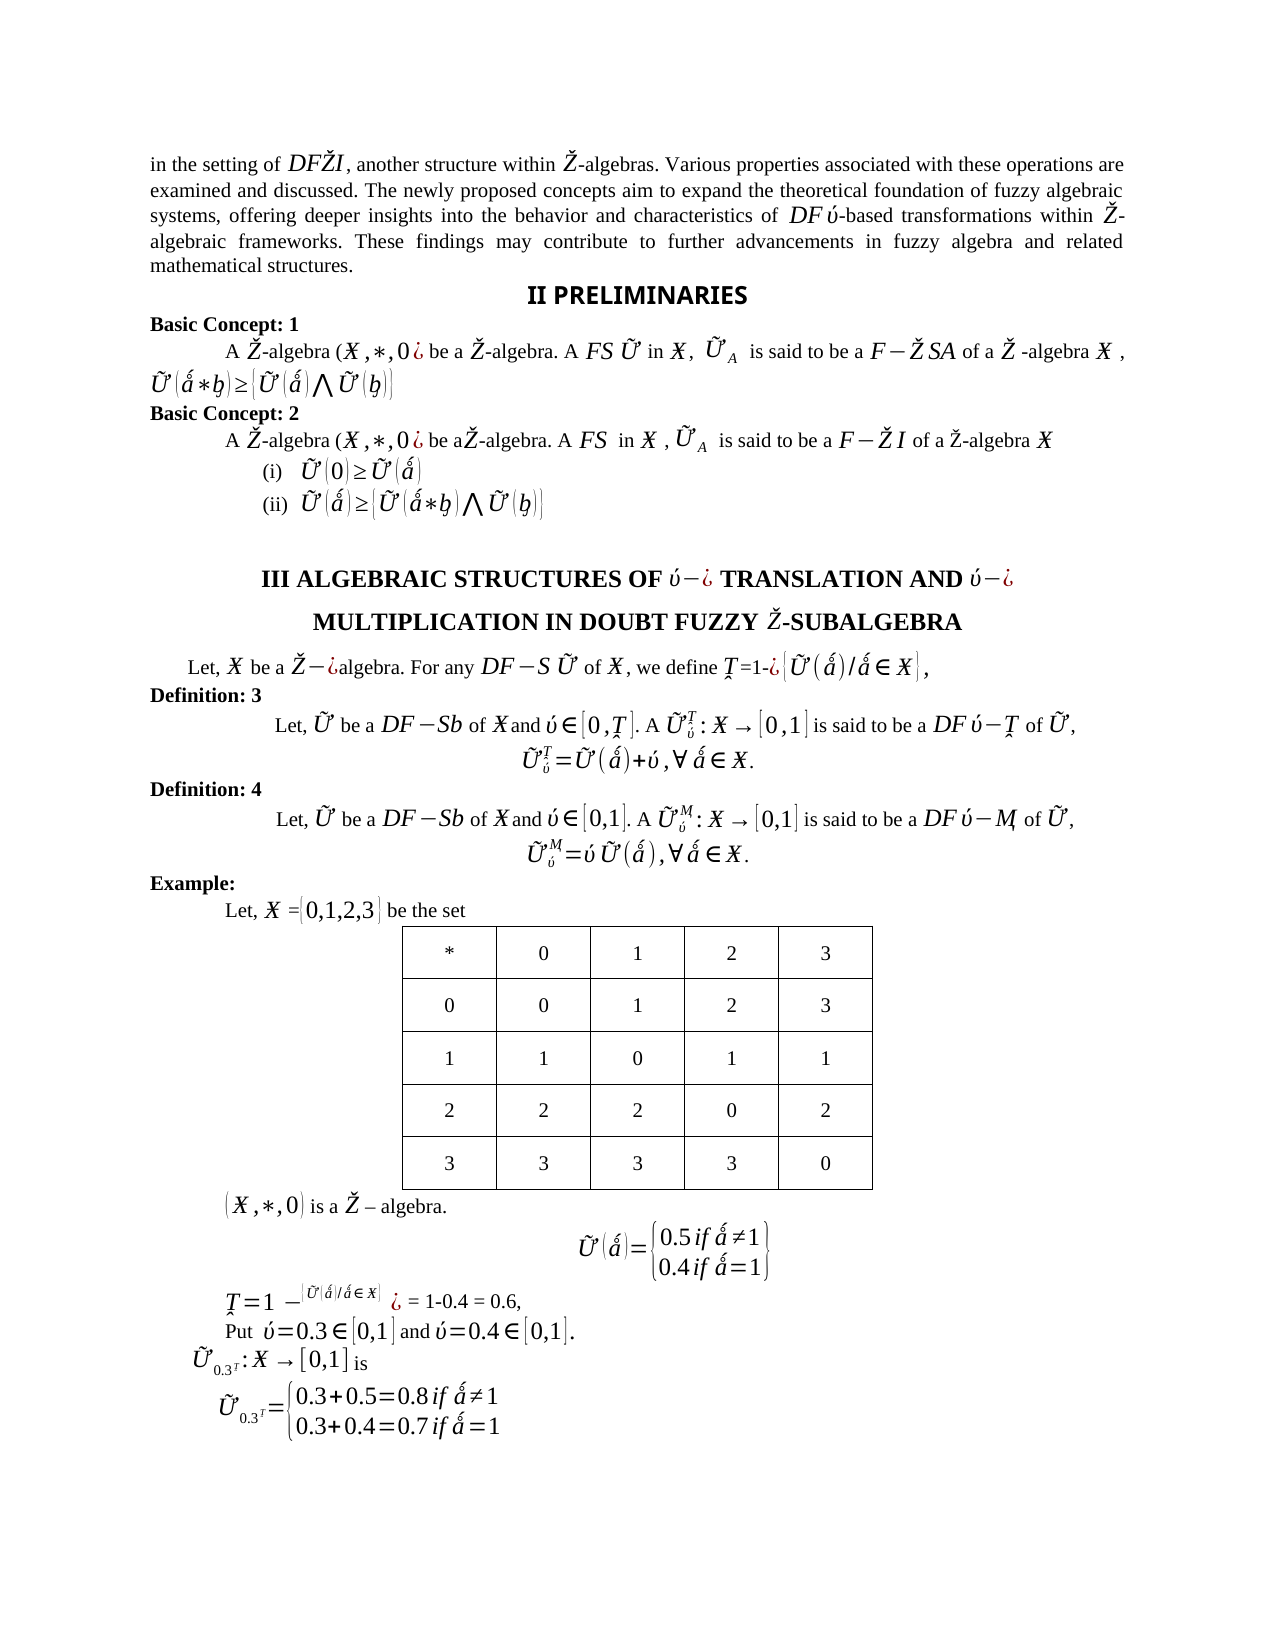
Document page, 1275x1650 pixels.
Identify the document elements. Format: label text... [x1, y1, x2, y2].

table_cell 0 [779, 1137, 872, 1189]
table_header 0 [497, 927, 590, 978]
table_cell 0 [497, 979, 590, 1031]
text Basic Concept: 1 [150, 311, 1125, 336]
table_cell 3 [403, 1137, 496, 1189]
text Basic Concept: 2 [150, 401, 1125, 425]
table_cell 3 [685, 1137, 778, 1189]
table_header * [403, 927, 496, 978]
table_cell 2 [685, 979, 778, 1031]
text = 1-0.4 = 0.6, [150, 1282, 1125, 1316]
table_header 1 [591, 927, 684, 978]
text Let, be a of and . A is said to be a of , . [150, 707, 1125, 777]
text Put and [150, 1316, 1125, 1346]
table_header 2 [685, 927, 778, 978]
subtitle II PRELIMINARIES [150, 277, 1125, 311]
table_cell 2 [779, 1085, 872, 1136]
text A -algebra ( be a -algebra. A in , is said to be a of a -algebra , [150, 336, 1125, 401]
text Let, be a of and . A is said to be a of , . [150, 801, 1125, 871]
table_cell 2 [497, 1085, 590, 1136]
text Example: [150, 871, 1125, 895]
text Let, = be the set [150, 895, 1125, 926]
table_header 3 [779, 927, 872, 978]
text A -algebra ( be a-algebra. A in , is said to be a of a Ž-algebra [150, 425, 1125, 456]
text is [150, 1346, 1125, 1442]
text Definition: 4 [150, 777, 1125, 801]
table_cell 0 [591, 1032, 684, 1083]
table_cell 1 [403, 1032, 496, 1083]
text Let, be a algebra. For any of , we define =1- [150, 650, 1125, 683]
table_cell 1 [779, 1032, 872, 1083]
table_cell 2 [403, 1085, 496, 1136]
table_cell 3 [497, 1137, 590, 1189]
text is a – algebra. [150, 1190, 1125, 1220]
text III ALGEBRAIC STRUCTURES OF TRANSLATION AND MULTIPLICATION IN DOUBT FUZZY -SUBALGEBRA [150, 564, 1125, 636]
table_cell 1 [497, 1032, 590, 1083]
table_cell 3 [591, 1137, 684, 1189]
table_cell 0 [685, 1085, 778, 1136]
table_cell 1 [685, 1032, 778, 1083]
table_cell 0 [403, 979, 496, 1031]
table_cell 2 [591, 1085, 684, 1136]
text Definition: 3 [150, 683, 1125, 707]
table_cell 3 [779, 979, 872, 1031]
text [150, 150, 1125, 277]
table_cell 1 [591, 979, 684, 1031]
